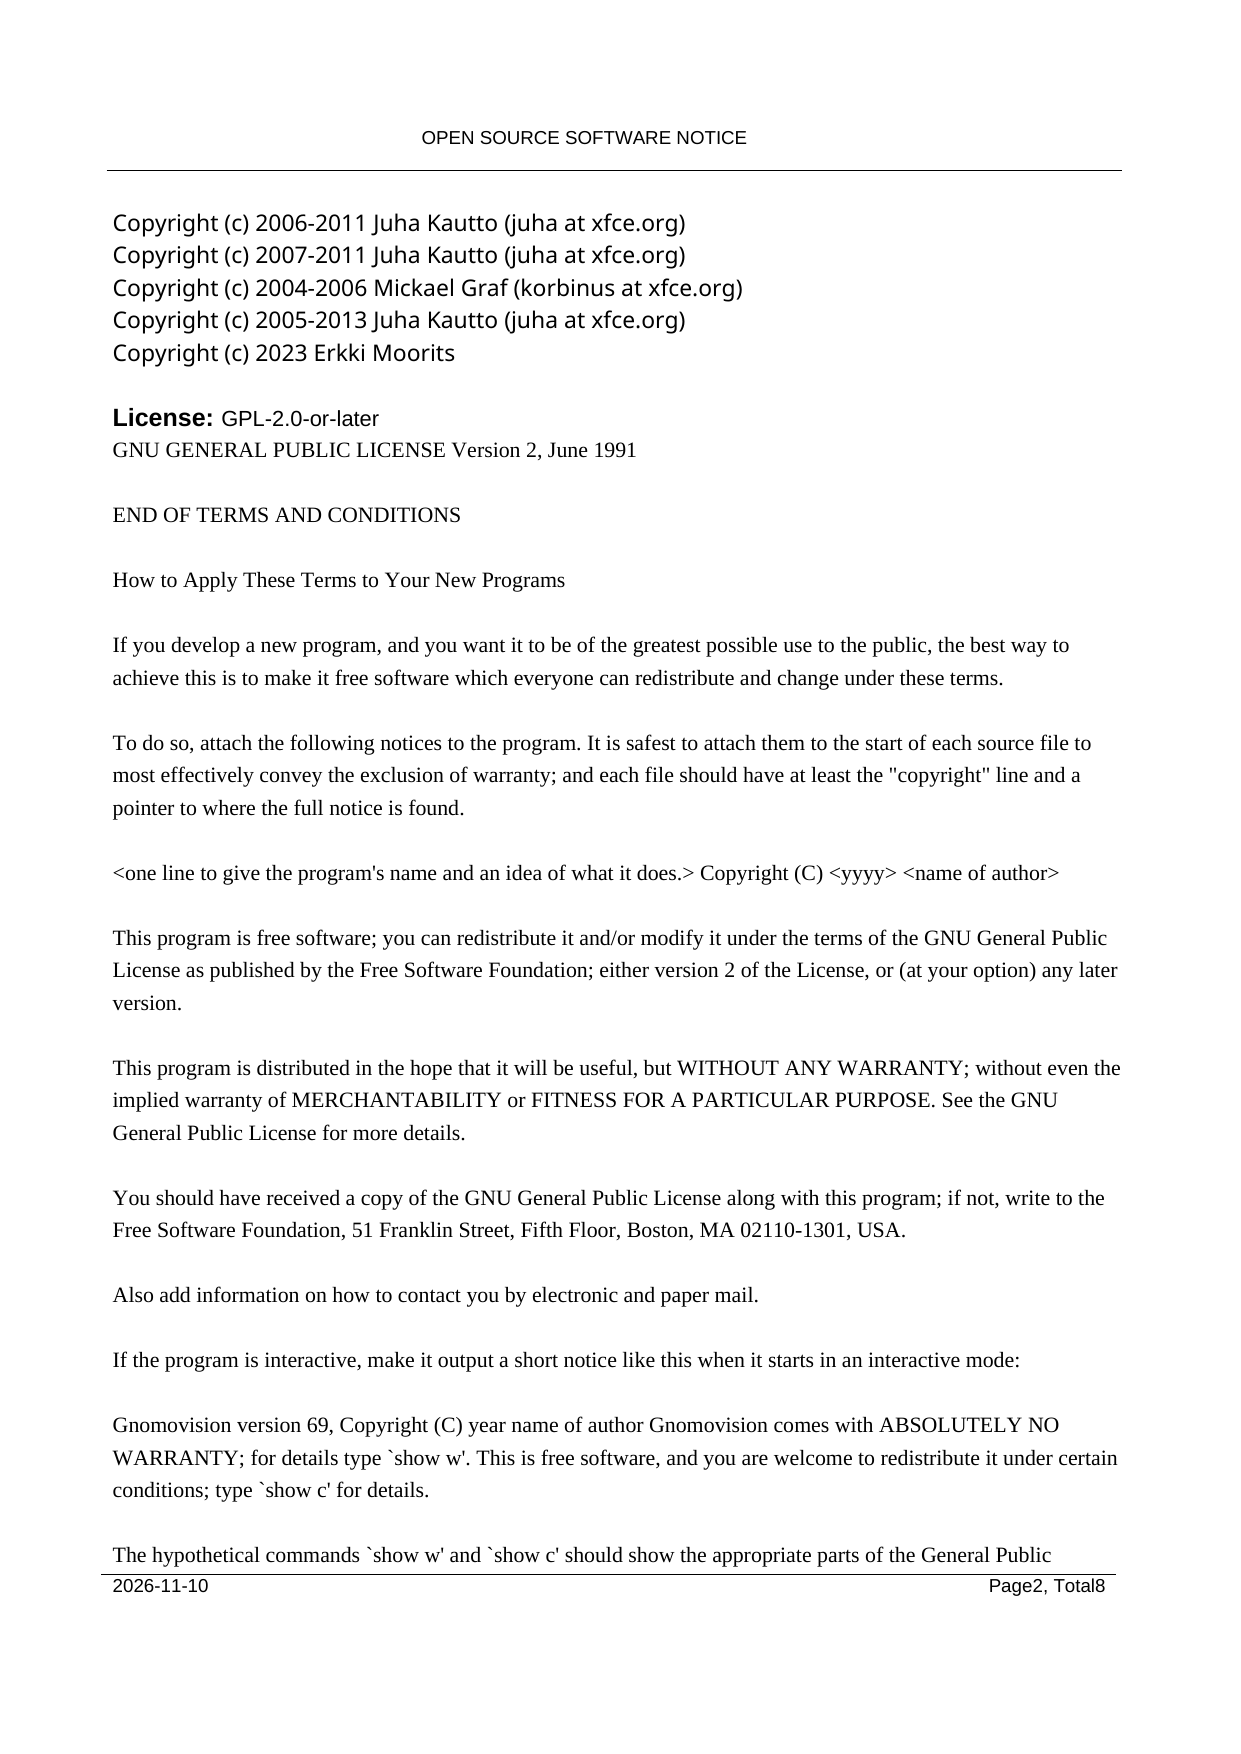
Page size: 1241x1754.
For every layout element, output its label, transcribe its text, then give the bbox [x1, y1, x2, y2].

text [112, 206, 1128, 401]
text License: GPL-2.0-or-later [112, 401, 1128, 434]
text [112, 434, 1128, 1571]
